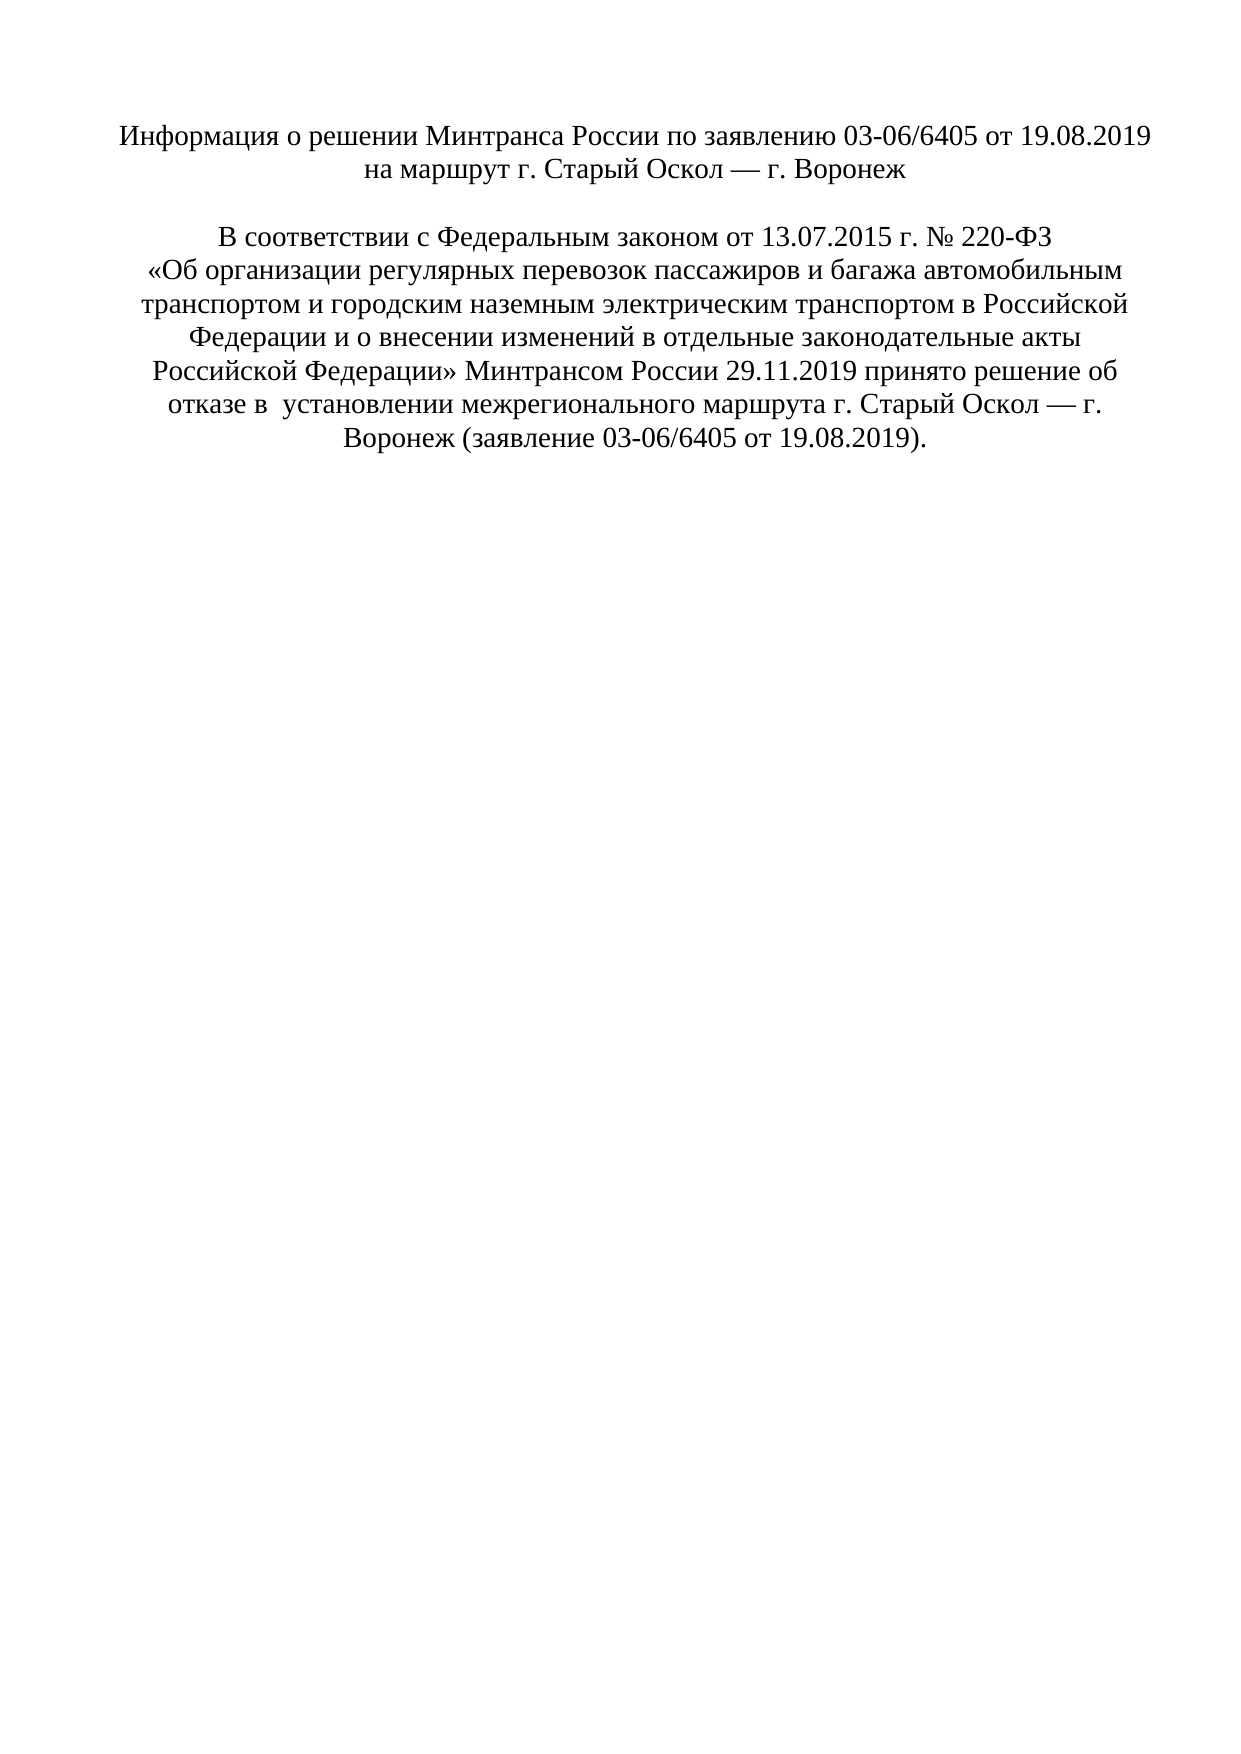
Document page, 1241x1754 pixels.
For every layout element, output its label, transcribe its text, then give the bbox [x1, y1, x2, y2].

text В соответствии с Федеральным законом от 13.07.2015 г. № 220-ФЗ «Об организации регулярных перевозок пассажиров и багажа автомобильным транспортом и городским наземным электрическим транспортом в Российской Федерации и о внесении изменений в отдельные законодательные акты Российской Федерации» Минтрансом России 29.11.2019 принято решение об отказе в установлении межрегионального маршрута г. Старый Оскол — г. Воронеж (заявление 03-06/6405 от 19.08.2019). [118, 219, 1152, 453]
text Информация о решении Минтранса России по заявлению 03-06/6405 от 19.08.2019 на маршрут г. Старый Оскол — г. Воронеж [118, 118, 1152, 185]
